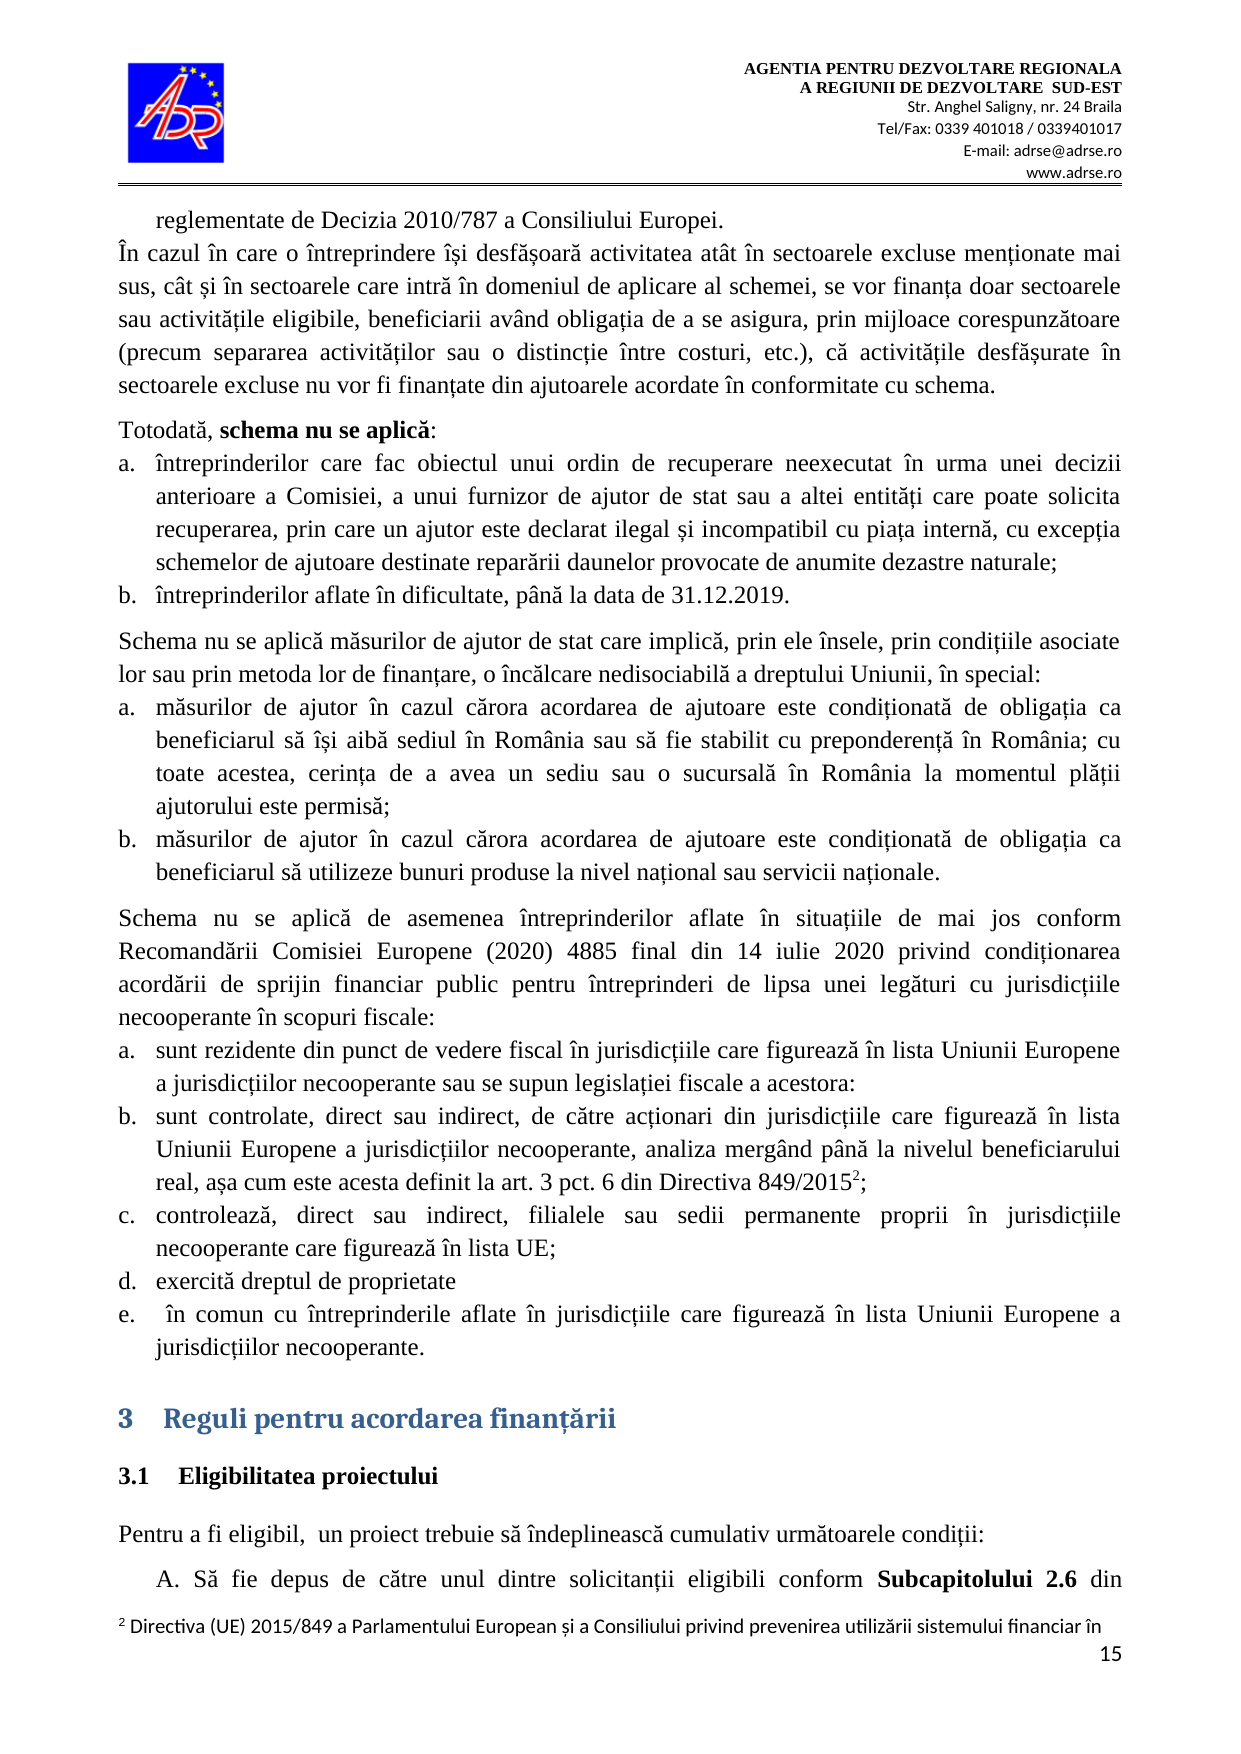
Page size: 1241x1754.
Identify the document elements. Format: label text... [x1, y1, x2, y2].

text Schema nu se aplică de asemenea întreprinderilor aflate în situațiile de mai jos conform Recomandării Comisiei Europene (2020) 4885 final din 14 iulie 2020 privind condiționarea acordării de sprijin financiar public pentru întreprinderi de lipsa unei legături cu jurisdicțiile necooperante în scopuri fiscale: [118, 903, 1122, 1031]
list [118, 205, 1122, 233]
list întreprinderilor aflate în dificultate, până la data de 31.12.2019. [118, 581, 1122, 609]
list exercită dreptul de proprietate [118, 1266, 1122, 1295]
text În cazul în care o întreprindere își desfășoară activitatea atât în sectoarele excluse menționate mai sus, cât și în sectoarele care intră în domeniul de aplicare al schemei, se vor finanța doar sectoarele sau activitățile eligibile, beneficiarii având obligația de a se asigura, prin mijloace corespunzătoare (precum separarea activităților sau o distincție între costuri, etc.), că activitățile desfășurate în sectoarele excluse nu vor fi finanțate din ajutoarele acordate în conformitate cu schema. [118, 238, 1122, 399]
list întreprinderilor care fac obiectul unui ordin de recuperare neexecutat în urma unei decizii anterioare a Comisiei, a unui furnizor de ajutor de stat sau a altei entități care poate solicita recuperarea, prin care un ajutor este declarat ilegal și incompatibil cu piața internă, cu excepția schemelor de ajutoare destinate reparării daunelor provocate de anumite dezastre naturale; [118, 448, 1122, 576]
text Schema nu se aplică măsurilor de ajutor de stat care implică, prin ele însele, prin condițiile asociate lor sau prin metoda lor de finanțare, o încălcare nedisociabilă a dreptului Uniunii, în special: [118, 626, 1122, 688]
list sunt rezidente din punct de vedere fiscal în jurisdicțiile care figurează în lista Uniunii Europene a jurisdicțiilor necooperante sau se supun legislației fiscale a acestora: [118, 1035, 1122, 1097]
subtitle Eligibilitatea proiectului [118, 1461, 1122, 1490]
list controlează, direct sau indirect, filialele sau sedii permanente proprii în jurisdicțiile necooperante care figurează în lista UE; [118, 1200, 1122, 1262]
list în comun cu întreprinderile aflate în jurisdicțiile care figurează în lista Uniunii Europene a jurisdicțiilor necooperante. [118, 1299, 1122, 1361]
list măsurilor de ajutor în cazul cărora acordarea de ajutoare este condiționată de obligația ca beneficiarul să utilizeze bunuri produse la nivel național sau servicii naționale. [118, 824, 1122, 886]
list măsurilor de ajutor în cazul cărora acordarea de ajutoare este condiționată de obligația ca beneficiarul să își aibă sediul în România sau să fie stabilit cu preponderență în România; cu toate acestea, cerința de a avea un sediu sau o sucursală în România la momentul plății ajutorului este permisă; [118, 692, 1122, 820]
list sunt controlate, direct sau indirect, de către acționari din jurisdicțiile care figurează în lista Uniunii Europene a jurisdicțiilor necooperante, analiza mergând până la nivelul beneficiarului real, așa cum este acesta definit la art. 3 pct. 6 din Directiva 849/2015; [118, 1101, 1122, 1196]
text Pentru a fi eligibil, un proiect trebuie să îndeplinească cumulativ următoarele condiții: [118, 1519, 1122, 1548]
text Totodată, schema nu se aplică: [118, 415, 1122, 444]
subtitle Reguli pentru acordarea finanțării [118, 1402, 1122, 1436]
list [156, 1564, 1122, 1593]
